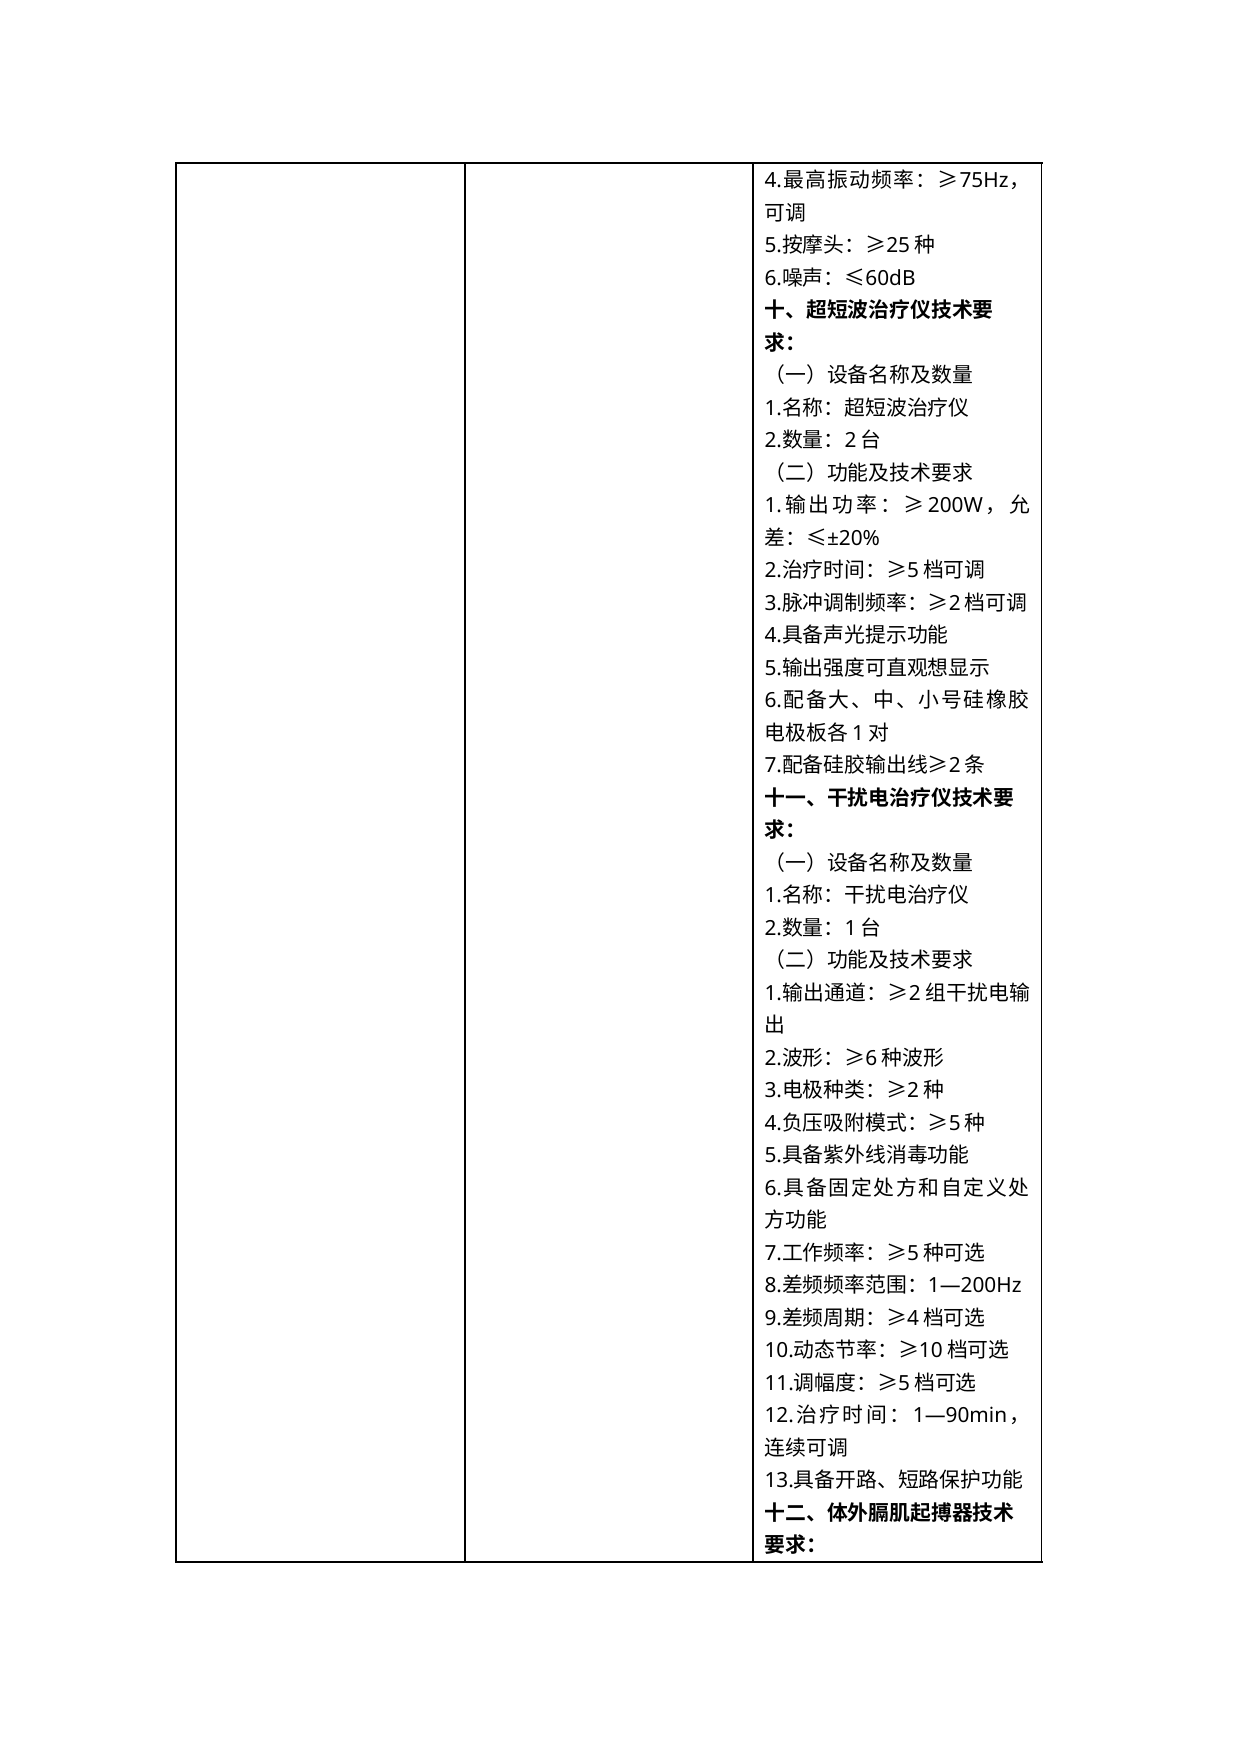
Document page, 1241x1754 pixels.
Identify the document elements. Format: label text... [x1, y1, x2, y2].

table_cell [466, 164, 752, 1561]
table_cell 1 [177, 164, 464, 1561]
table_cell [754, 164, 1041, 1561]
